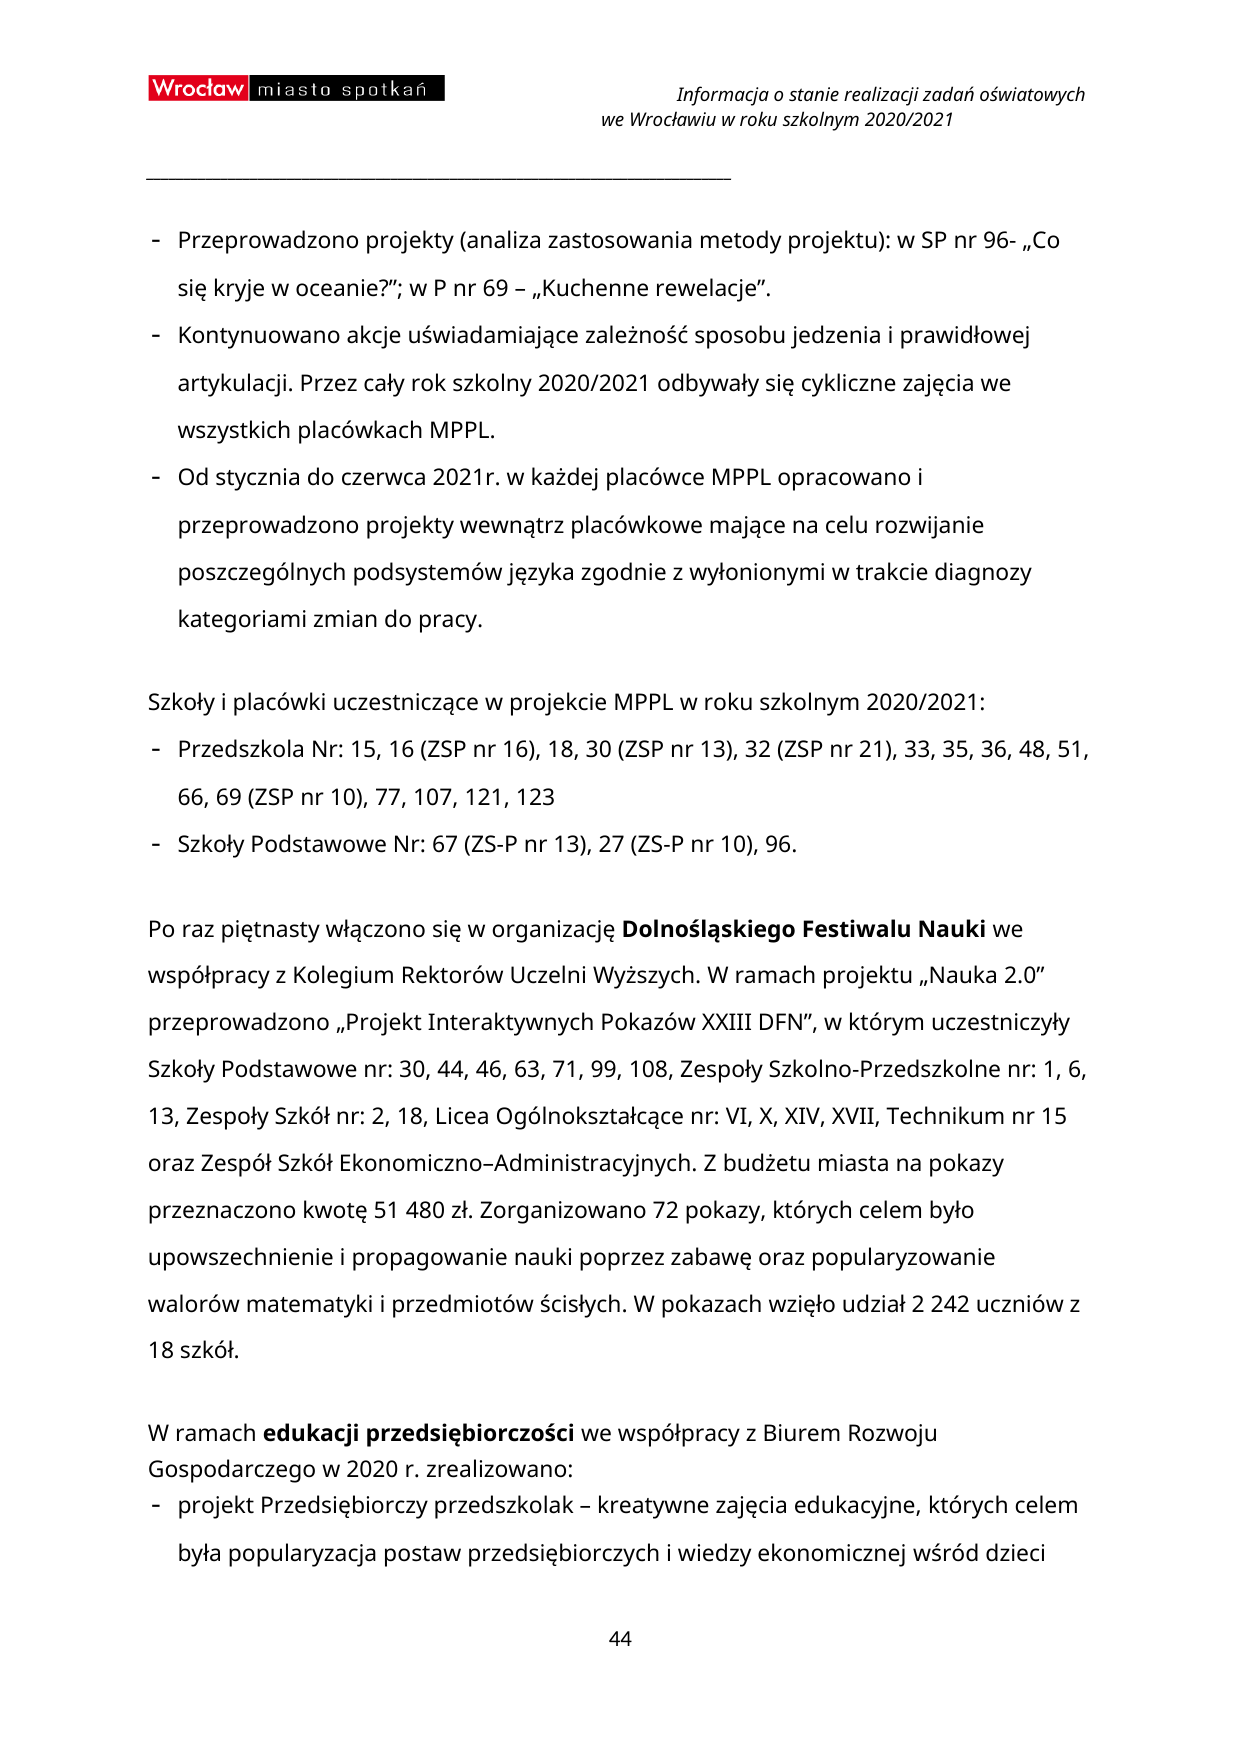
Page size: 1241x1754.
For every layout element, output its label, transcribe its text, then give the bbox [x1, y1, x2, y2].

list Kontynuowano akcje uświadamiające zależność sposobu jedzenia i prawidłowej artykulacji. Przez cały rok szkolny 2020/2021 odbywały się cykliczne zajęcia we wszystkich placówkach MPPL. [148, 319, 1093, 445]
text Szkoły i placówki uczestniczące w projekcie MPPL w roku szkolnym 2020/2021: [148, 686, 1093, 717]
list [148, 1489, 1093, 1569]
picture [147, 73, 445, 102]
list W ramach edukacji przedsiębiorczości we współpracy z Biurem Rozwoju Gospodarczego w 2020 r. zrealizowano: [148, 1417, 1093, 1484]
list Szkoły Podstawowe Nr: 67 (ZS-P nr 13), 27 (ZS-P nr 10), 96. [148, 828, 1093, 860]
list Po raz piętnasty włączono się w organizację Dolnośląskiego Festiwalu Nauki we współpracy z Kolegium Rektorów Uczelni Wyższych. W ramach projektu „Nauka 2.0” przeprowadzono „Projekt Interaktywnych Pokazów XXIII DFN”, w którym uczestniczyły Szkoły Podstawowe nr: 30, 44, 46, 63, 71, 99, 108, Zespoły Szkolno-Przedszkolne nr: 1, 6, 13, Zespoły Szkół nr: 2, 18, Licea Ogólnokształcące nr: VI, X, XIV, XVII, Technikum nr 15 oraz Zespół Szkół Ekonomiczno–Administracyjnych. Z budżetu miasta na pokazy przeznaczono kwotę 51 480 zł. Zorganizowano 72 pokazy, których celem było upowszechnienie i propagowanie nauki poprzez zabawę oraz popularyzowanie walorów matematyki i przedmiotów ścisłych. W pokazach wzięło udział 2 242 uczniów z 18 szkół. [148, 913, 1093, 1366]
list Przeprowadzono projekty (analiza zastosowania metody projektu): w SP nr 96- „Co się kryje w oceanie?”; w P nr 69 – „Kuchenne rewelacje”. [148, 224, 1093, 303]
list Przedszkola Nr: 15, 16 (ZSP nr 16), 18, 30 (ZSP nr 13), 32 (ZSP nr 21), 33, 35, 36, 48, 51, 66, 69 (ZSP nr 10), 77, 107, 121, 123 [148, 733, 1093, 812]
list Od stycznia do czerwca 2021r. w każdej placówce MPPL opracowano i przeprowadzono projekty wewnątrz placówkowe mające na celu rozwijanie poszczególnych podsystemów języka zgodnie z wyłonionymi w trakcie diagnozy kategoriami zmian do pracy. [148, 461, 1093, 634]
